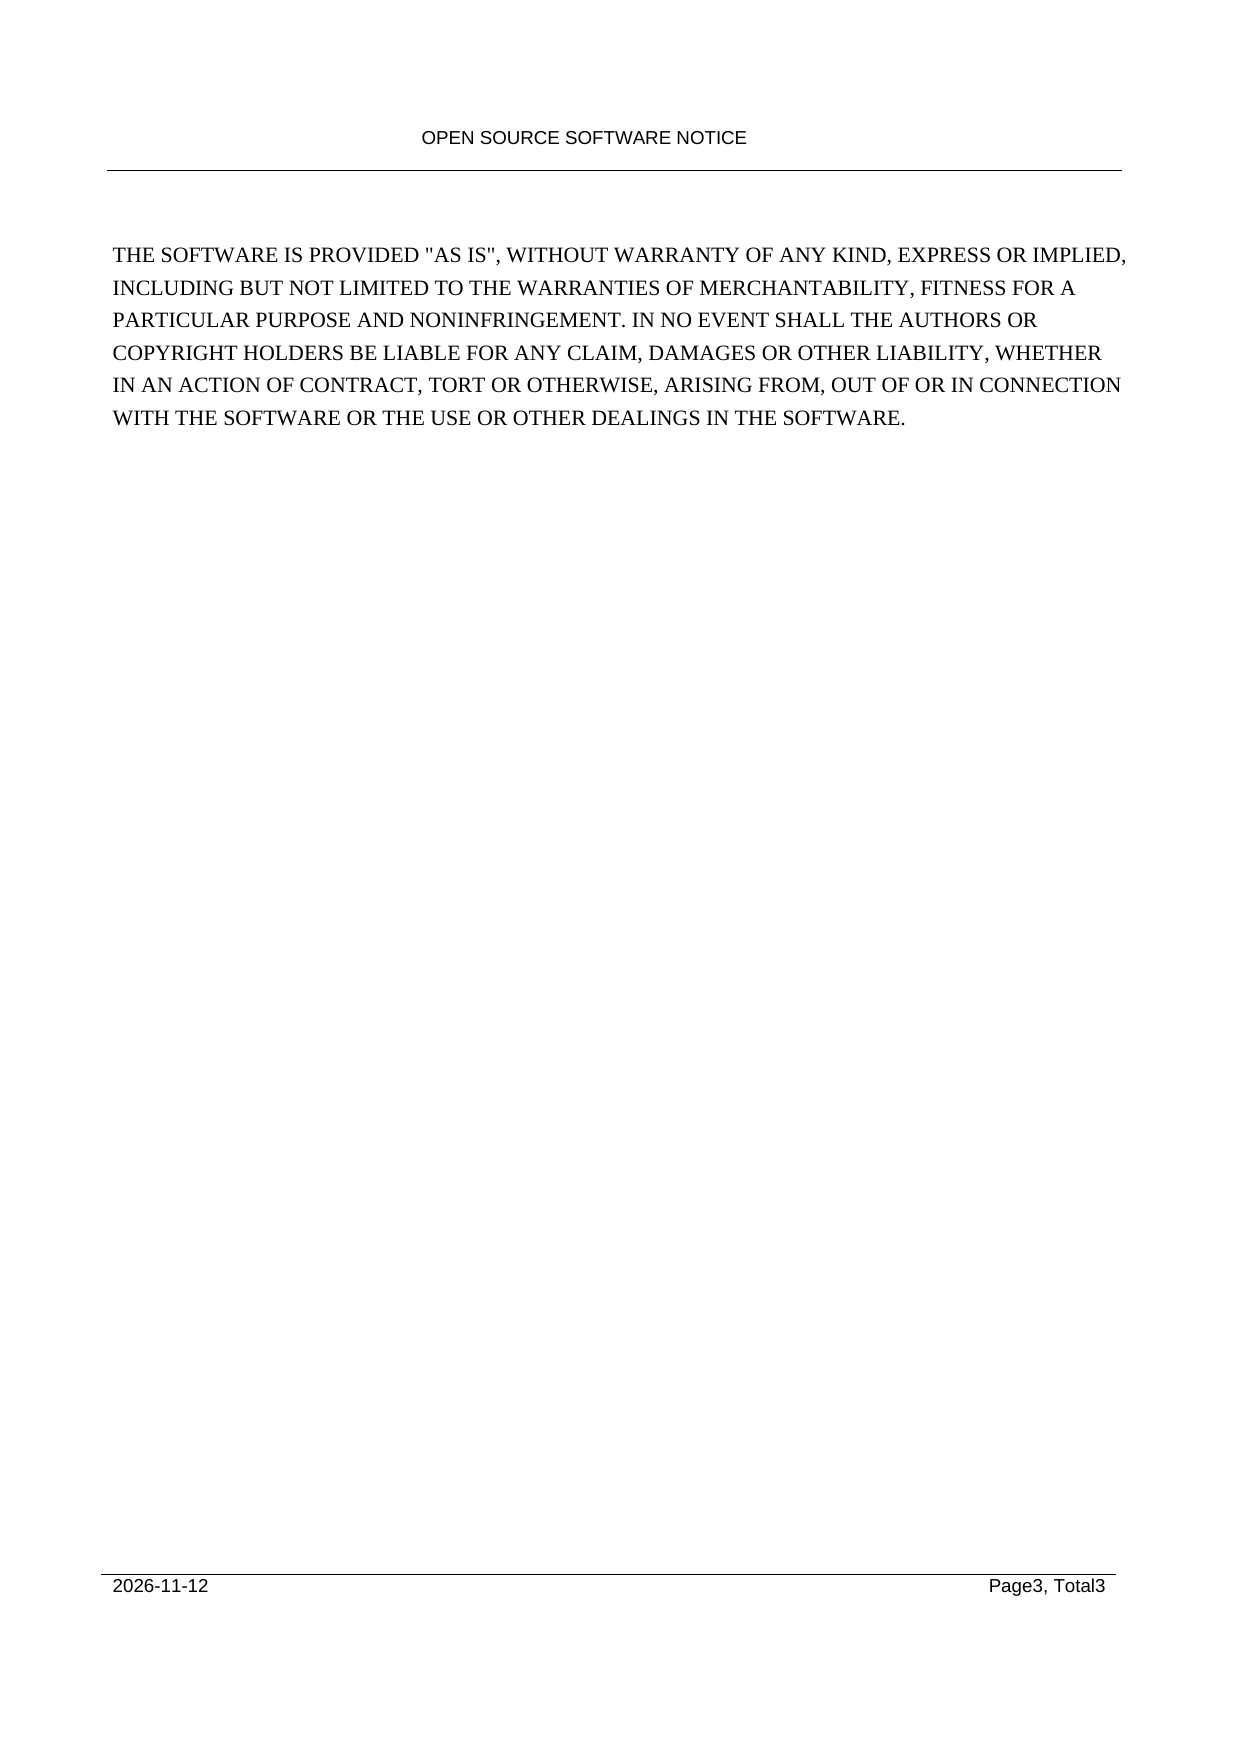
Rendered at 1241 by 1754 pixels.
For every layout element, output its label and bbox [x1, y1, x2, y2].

text [112, 206, 1128, 499]
